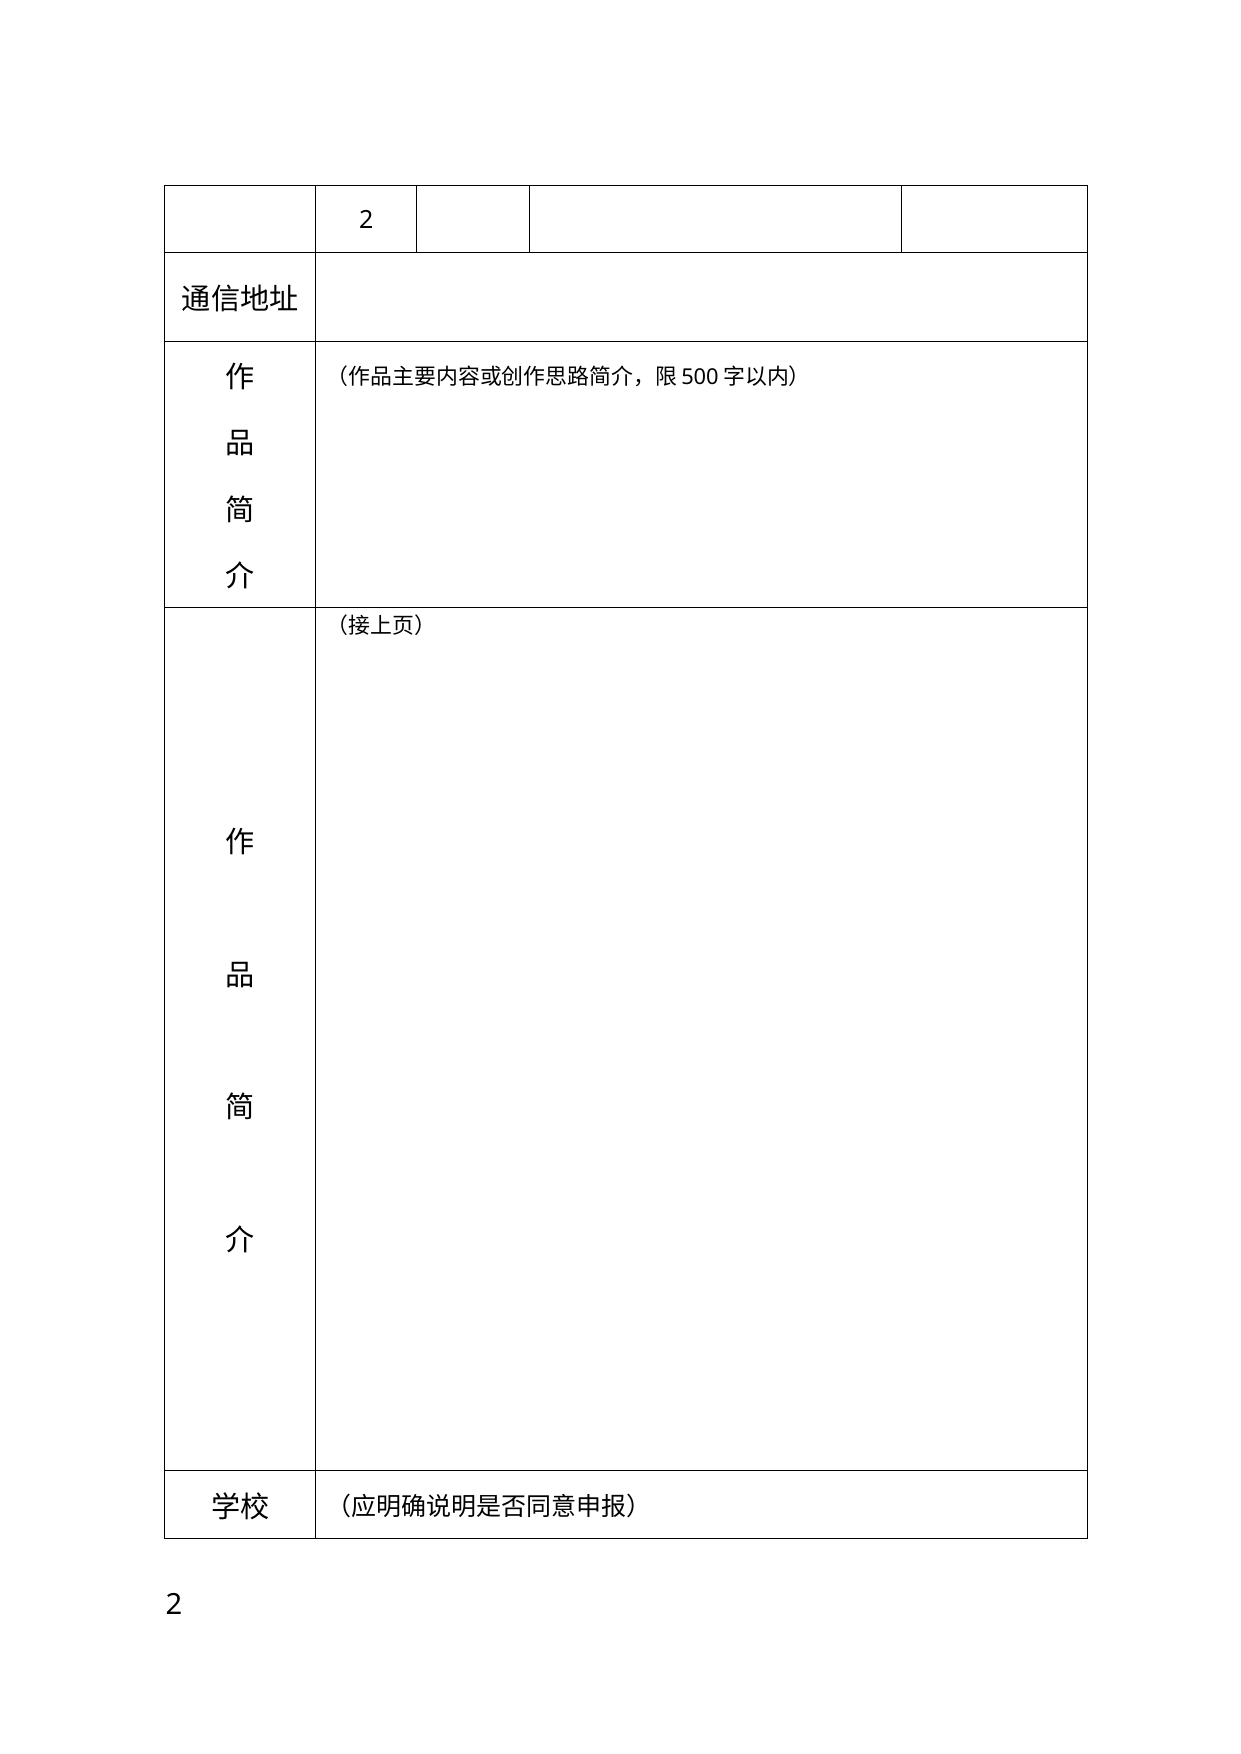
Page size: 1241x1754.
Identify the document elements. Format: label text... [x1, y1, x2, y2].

table_cell （接上页） [316, 608, 1087, 1470]
table_cell 通信地址 [165, 253, 315, 341]
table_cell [316, 1471, 1087, 1538]
table_cell （作品主要内容或创作思路简介，限500字以内） [316, 342, 1087, 607]
table_cell [530, 186, 901, 252]
table_cell 作 品 简 介 [165, 342, 315, 607]
table_cell [316, 253, 1087, 341]
table_cell 学校 推荐意见 [165, 1471, 315, 1538]
table_cell 2 [316, 186, 416, 252]
table_cell [902, 186, 1087, 252]
table_cell 作 品 简 介 [165, 608, 315, 1470]
table_cell [417, 186, 529, 252]
